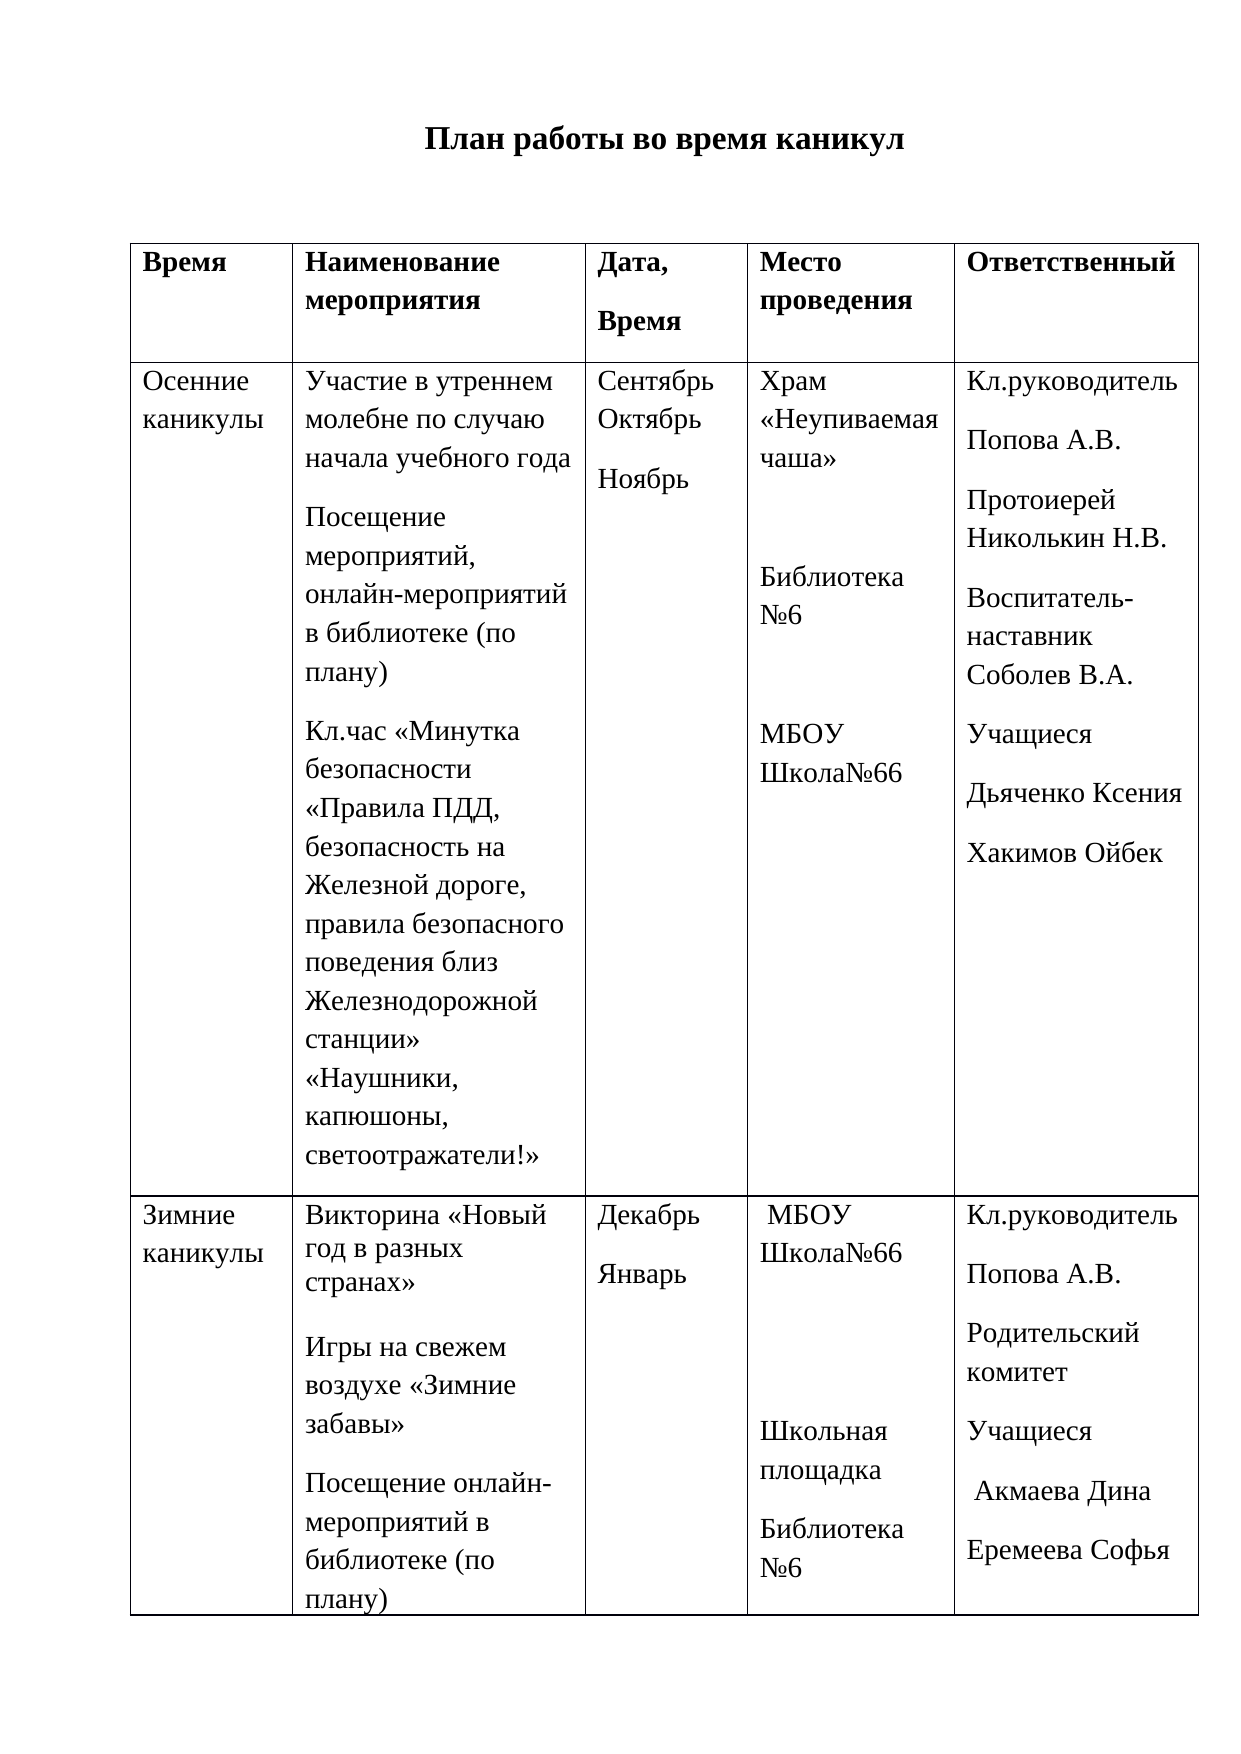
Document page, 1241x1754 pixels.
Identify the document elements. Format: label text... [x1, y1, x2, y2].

table_header Время [131, 244, 292, 362]
table_header Ответственный [955, 244, 1198, 362]
table_cell Сентябрь Октябрь Ноябрь [586, 363, 747, 1195]
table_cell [748, 1197, 954, 1614]
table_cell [293, 1197, 585, 1614]
table_cell Декабрь Январь [586, 1197, 747, 1614]
table_header Дата, Время [586, 244, 747, 362]
table_cell Осенние каникулы [131, 363, 292, 1195]
text План работы во время каникул [177, 118, 1152, 156]
table_cell Храм «Неупиваемая чаша» Библиотека №6 МБОУ Школа№66 [748, 363, 954, 1195]
table_header Место проведения [748, 244, 954, 362]
table_cell Кл.руководитель Попова А.В. Протоиерей Николькин Н.В. Воспитатель-наставник Соболев В.А. Учащиеся Дьяченко Ксения Хакимов Ойбек [955, 363, 1198, 1195]
table_header Наименование мероприятия [293, 244, 585, 362]
table_cell Участие в утреннем молебне по случаю начала учебного года Посещение мероприятий, онлайн-мероприятий в библиотеке (по плану) Кл.час «Минутка безопасности «Правила ПДД, безопасность на Железной дороге, правила безопасного поведения близ Железнодорожной станции» «Наушники, капюшоны, светоотражатели!» [293, 363, 585, 1195]
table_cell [955, 1197, 1198, 1614]
table_cell Зимние каникулы [131, 1197, 292, 1614]
